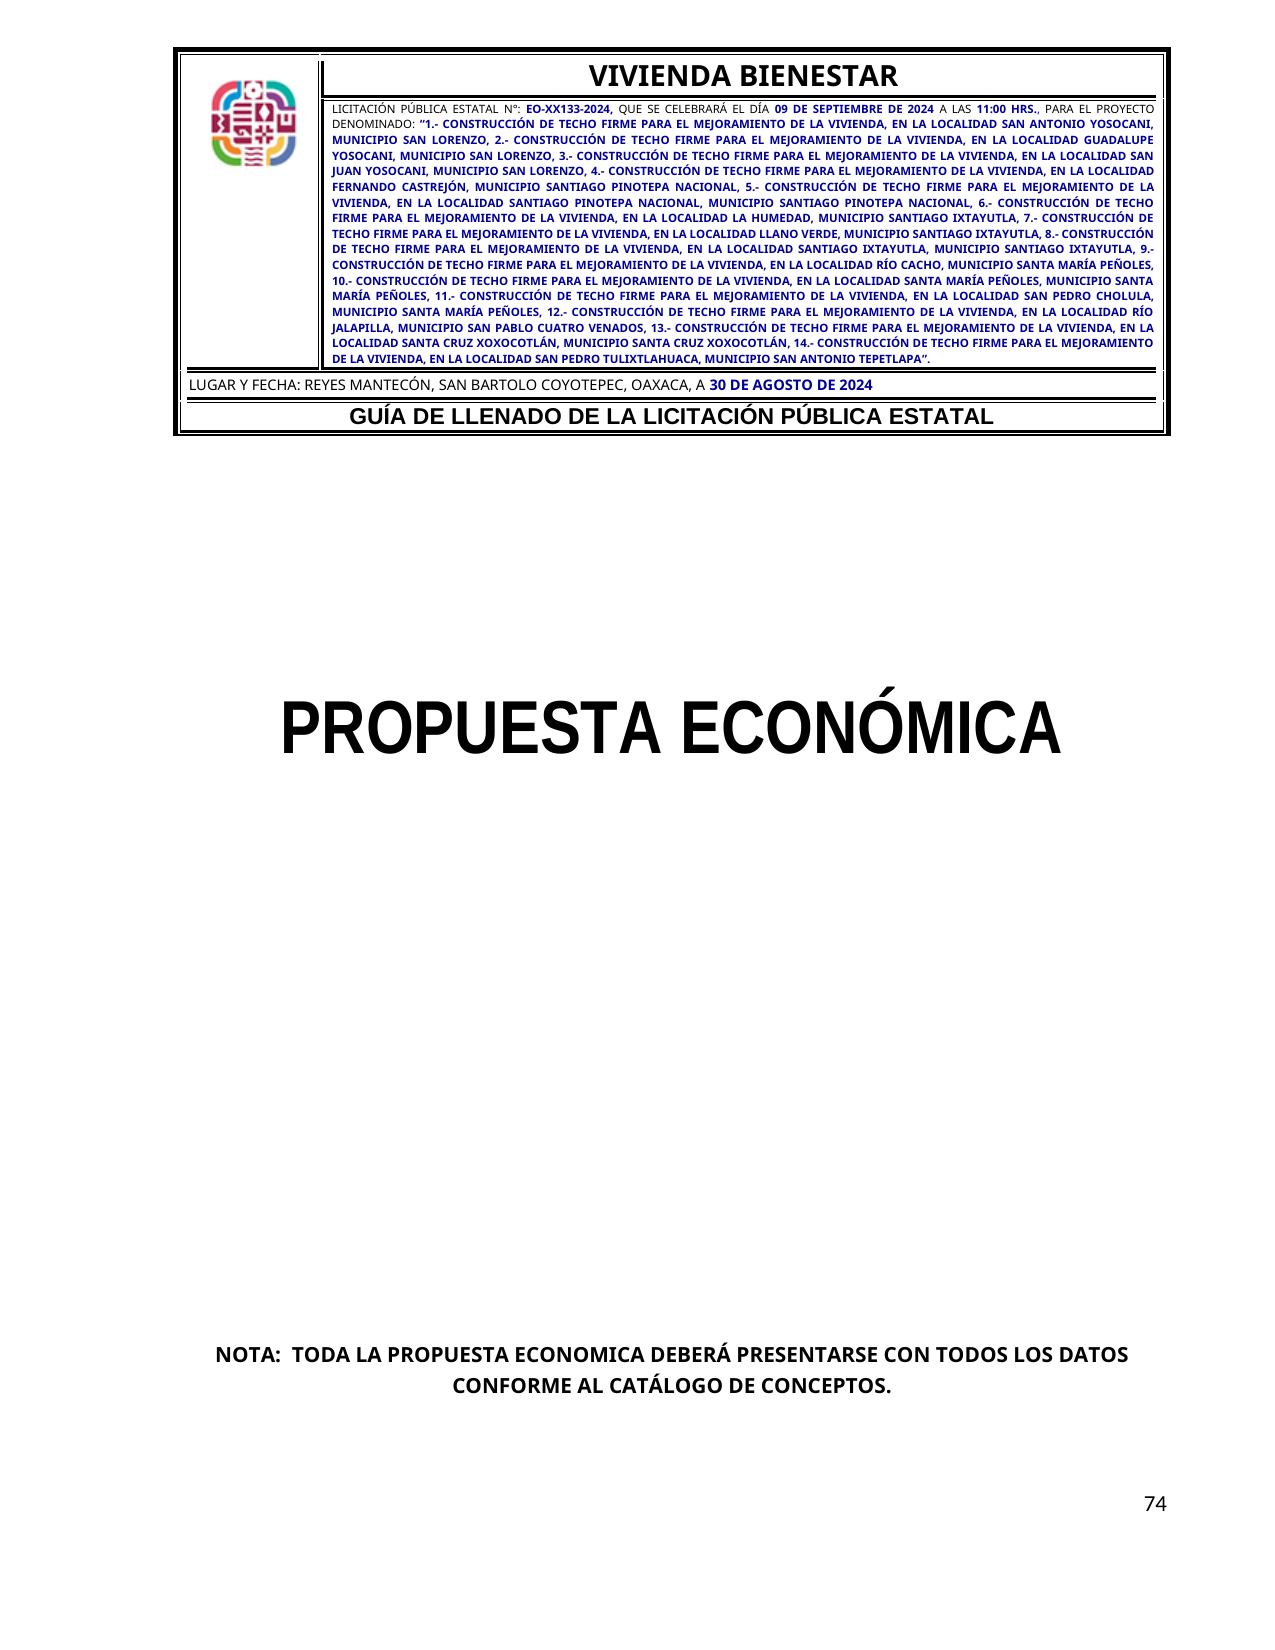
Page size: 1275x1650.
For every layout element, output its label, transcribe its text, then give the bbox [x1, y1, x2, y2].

text NOTA: TODA LA PROPUESTA ECONOMICA DEBERÁ PRESENTARSE CON TODOS LOS DATOS CONFORME AL CATÁLOGO DE CONCEPTOS. [177, 1340, 1167, 1399]
picture [200, 73, 307, 172]
text PROPUESTA ECONÓMICA [177, 683, 1167, 769]
